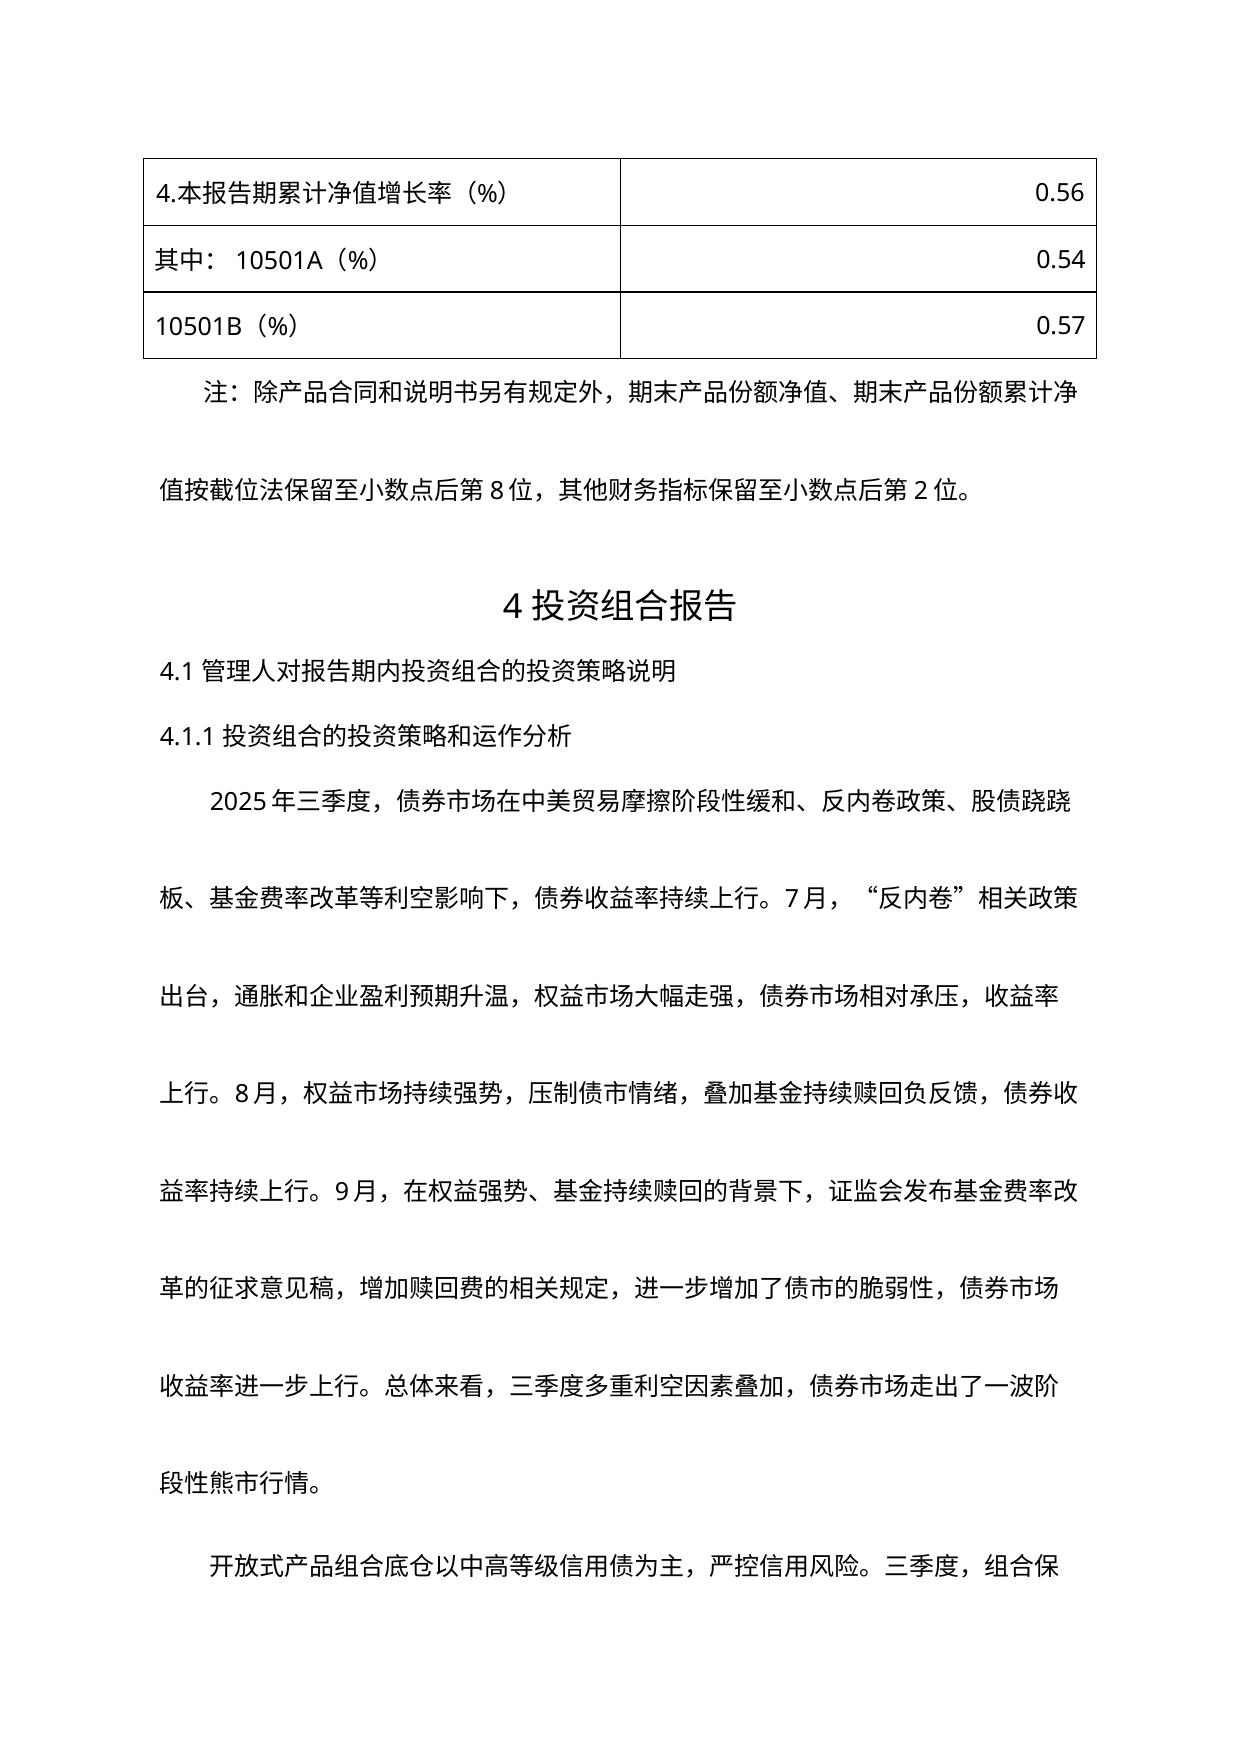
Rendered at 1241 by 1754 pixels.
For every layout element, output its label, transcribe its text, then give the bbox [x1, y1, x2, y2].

table_cell 0.56 [621, 159, 1096, 225]
table_cell 4.本报告期累计净值增长率（%） [144, 159, 620, 225]
table_cell 10501B（%） [144, 293, 620, 357]
table_cell 0.57 [621, 293, 1096, 357]
table_cell 0.54 [621, 226, 1096, 291]
text 4.1.1 投资组合的投资策略和运作分析 [159, 702, 1081, 767]
text 4.1 管理人对报告期内投资组合的投资策略说明 [159, 637, 1081, 702]
text 4 投资组合报告 [159, 572, 1081, 637]
table_cell 其中： 10501A（%） [144, 226, 620, 291]
text 注：除产品合同和说明书另有规定外，期末产品份额净值、期末产品份额累计净值按截位法保留至小数点后第8位，其他财务指标保留至小数点后第2位。 [159, 359, 1092, 521]
text 2025年三季度，债券市场在中美贸易摩擦阶段性缓和、反内卷政策、股债跷跷板、基金费率改革等利空影响下，债券收益率持续上行。7月，“反内卷”相关政策出台，通胀和企业盈利预期升温，权益市场大幅走强，债券市场相对承压，收益率上行。8月，权益市场持续强势，压制债市情绪，叠加基金持续赎回负反馈，债券收益率持续上行。9月，在权益强势、基金持续赎回的背景下，证监会发布基金费率改革的征求意见稿，增加赎回费的相关规定，进一步增加了债市的脆弱性，债券市场收益率进一步上行。总体来看，三季度多重利空因素叠加，债券市场走出了一波阶段性熊市行情。 [159, 767, 1081, 1514]
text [159, 1532, 1081, 1597]
